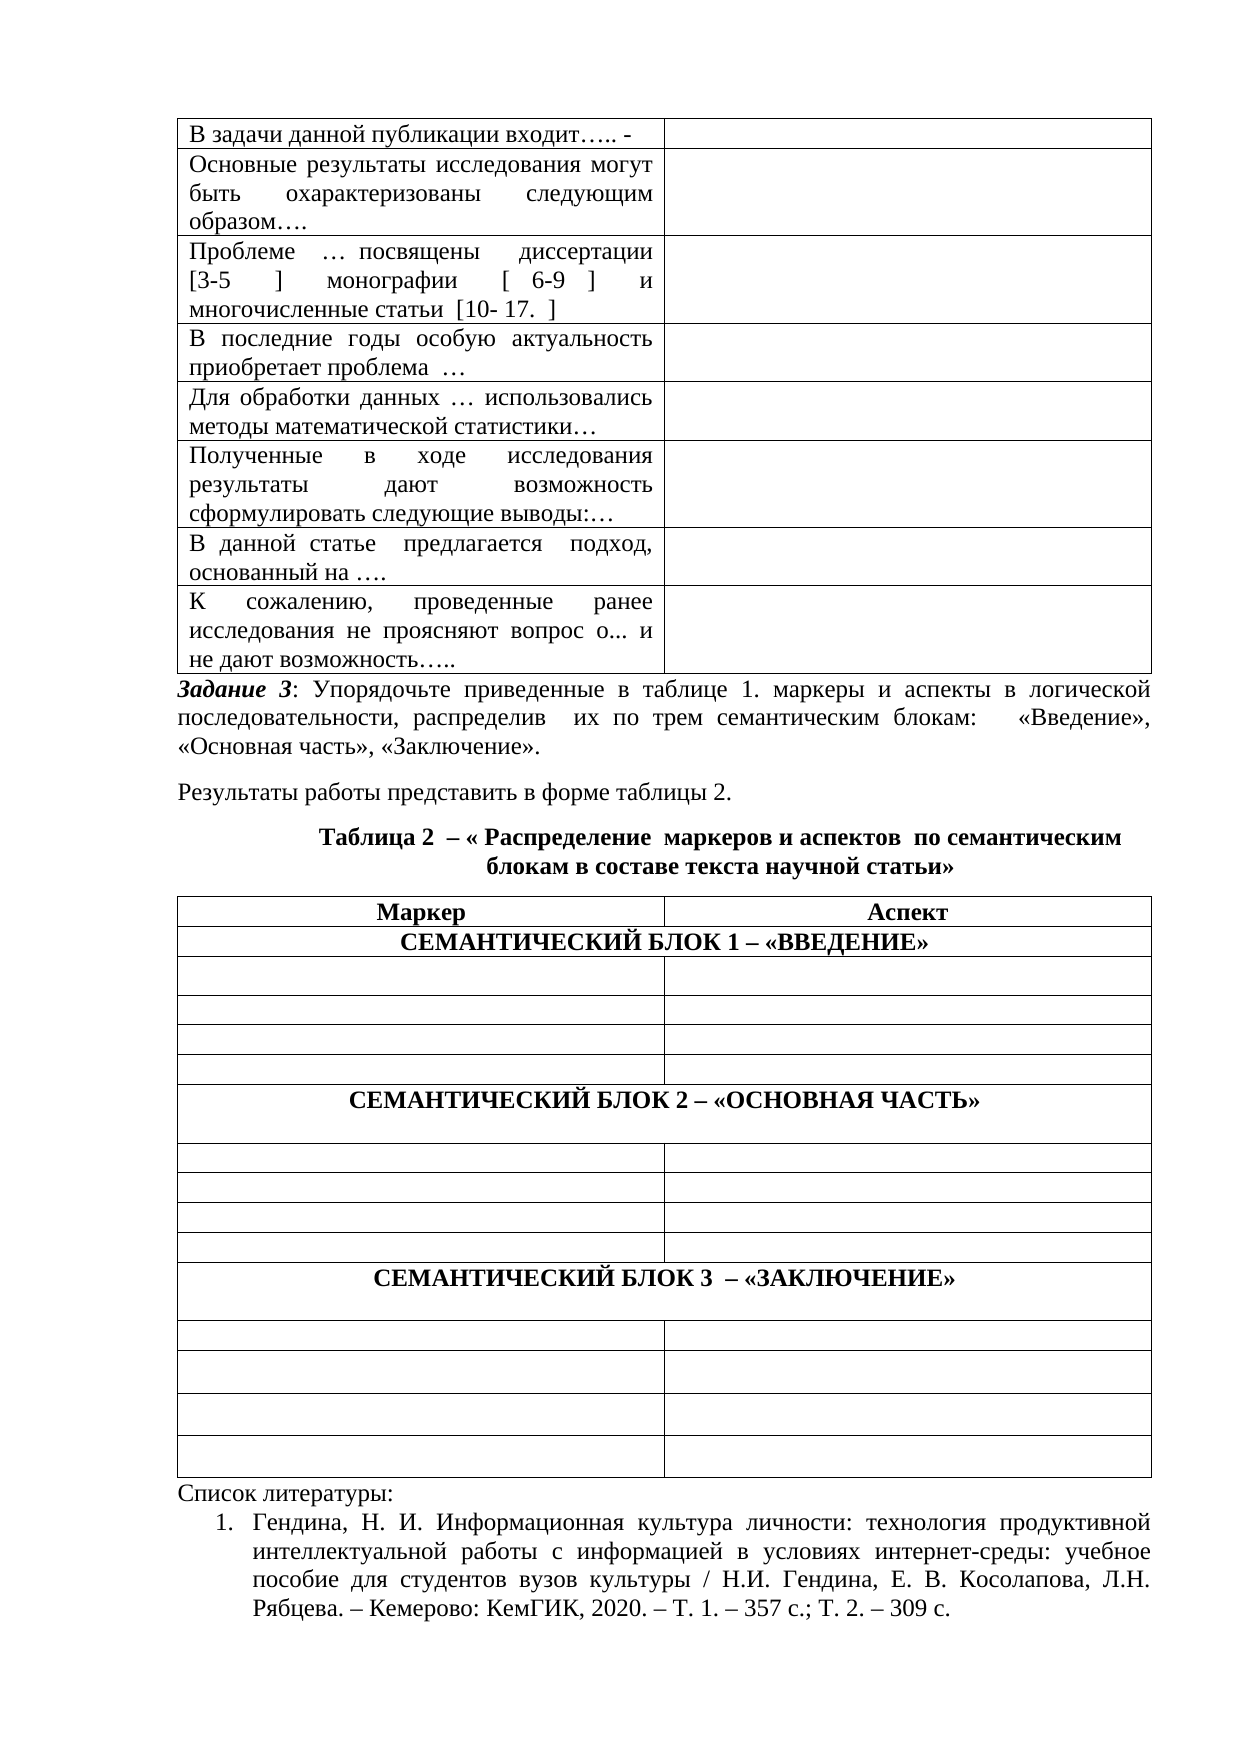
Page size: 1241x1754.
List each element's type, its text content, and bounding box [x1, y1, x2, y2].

table_cell К сожалению, проведенные ранее исследования не проясняют вопрос о... и не дают возможность….. [178, 586, 664, 673]
table_cell [665, 586, 1151, 673]
table_cell [178, 1233, 664, 1262]
table_cell [665, 382, 1151, 439]
text Список литературы: [177, 1478, 1152, 1507]
table_cell [665, 1055, 1151, 1084]
table_cell [665, 149, 1151, 235]
table_cell [178, 1394, 664, 1435]
table_cell [665, 1321, 1151, 1350]
table_cell В задачи данной публикации входит….. - [178, 119, 664, 148]
table_cell [665, 996, 1151, 1024]
table_cell СЕМАНТИЧЕСКИЙ БЛОК 2 – «ОСНОВНАЯ ЧАСТЬ» [178, 1085, 1151, 1142]
table_cell [665, 1173, 1151, 1202]
table_cell Полученные в ходе исследования результаты дают возможность сформулировать следующие выводы:… [178, 441, 664, 527]
table_cell [178, 1025, 664, 1054]
table_cell Основные результаты исследования могут быть охарактеризованы следующим образом…. [178, 149, 664, 235]
table_cell [178, 1321, 664, 1350]
table_cell [665, 1025, 1151, 1054]
table_cell [665, 528, 1151, 585]
table_cell Проблеме … посвящены диссертации [3-5 ] монографии [ 6-9 ] и многочисленные статьи [10- 17. ] [178, 236, 664, 322]
table_cell [665, 1436, 1151, 1477]
table_cell [665, 1351, 1151, 1392]
text Задание 3: Упорядочьте приведенные в таблице 1. маркеры и аспекты в логической последовательности, распределив их по трем семантическим блокам: «Введение», «Основная часть», «Заключение». [177, 674, 1152, 760]
table_cell Для обработки данных … использовались методы математической статистики… [178, 382, 664, 439]
table_header Аспект [665, 897, 1151, 926]
text Таблица 2 – « Распределение маркеров и аспектов по семантическим блокам в составе текста научной статьи» [289, 822, 1152, 879]
table_cell [665, 1144, 1151, 1172]
table_cell [178, 1144, 664, 1172]
table_cell [665, 324, 1151, 381]
table_cell [178, 1055, 664, 1084]
table_cell [665, 957, 1151, 994]
table_cell [178, 1351, 664, 1392]
table_cell СЕМАНТИЧЕСКИЙ БЛОК 3 – «ЗАКЛЮЧЕНИЕ» [178, 1263, 1151, 1320]
table_cell В последние годы особую актуальность приобретает проблема … [178, 324, 664, 381]
text Результаты работы представить в форме таблицы 2. [177, 777, 1152, 805]
table_cell [178, 996, 664, 1024]
table_cell [178, 1203, 664, 1232]
list Гендина, Н. И. Информационная культура личности: технология продуктивной интеллектуальной работы с информацией в условиях интернет-среды: учебное пособие для студентов вузов культуры / Н.И. Гендина, Е. В. Косолапова, Л.Н. Рябцева. – Кемерово: КемГИК, 2020. – Т. 1. – 357 с.; Т. 2. – 309 с. [215, 1507, 1152, 1622]
table_cell В данной статье предлагается подход, основанный на …. [178, 528, 664, 585]
table_cell [178, 1173, 664, 1202]
table_cell [665, 1203, 1151, 1232]
table_cell [665, 236, 1151, 322]
table_cell СЕМАНТИЧЕСКИЙ БЛОК 1 – «ВВЕДЕНИЕ» [178, 927, 1151, 956]
table_cell [178, 957, 664, 994]
table_cell [665, 441, 1151, 527]
table_header Маркер [178, 897, 664, 926]
table_cell [665, 119, 1151, 148]
table_cell [178, 1436, 664, 1477]
table_cell [665, 1233, 1151, 1262]
table_cell [665, 1394, 1151, 1435]
